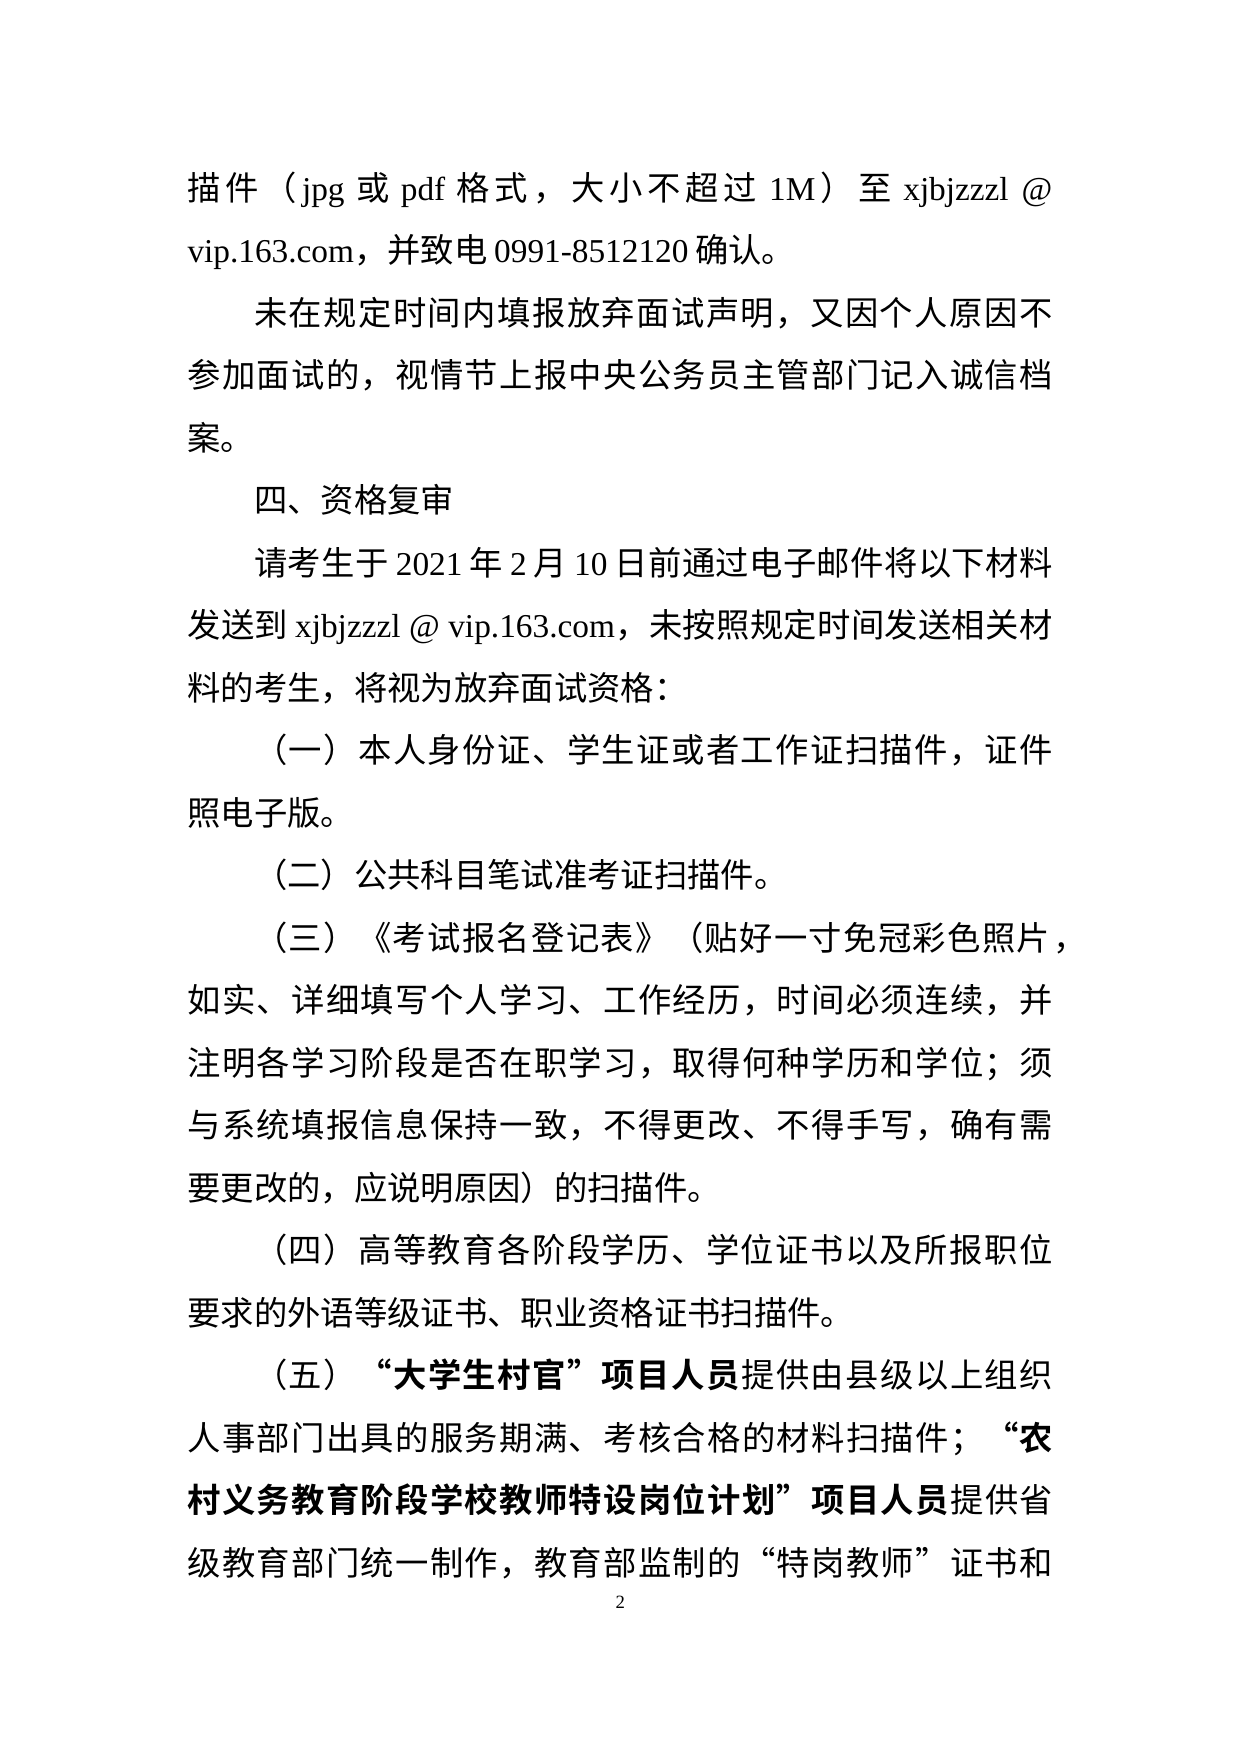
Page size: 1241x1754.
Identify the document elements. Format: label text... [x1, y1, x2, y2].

text 请考生于2021年2月10日前通过电子邮件将以下材料发送到xjbjzzzl @ vip.163.com，未按照规定时间发送相关材料的考生，将视为放弃面试资格： [187, 525, 1053, 712]
text 未在规定时间内填报放弃面试声明，又因个人原因不参加面试的，视情节上报中央公务员主管部门记入诚信档案。 [187, 275, 1053, 462]
text （一）本人身份证、学生证或者工作证扫描件，证件照电子版。 [187, 712, 1053, 837]
text （四）高等教育各阶段学历、学位证书以及所报职位要求的外语等级证书、职业资格证书扫描件。 [187, 1212, 1053, 1337]
text 四、资格复审 [187, 462, 1053, 525]
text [187, 150, 1053, 275]
text （二）公共科目笔试准考证扫描件。 [187, 837, 1053, 900]
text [187, 1337, 1053, 1587]
text （三）《考试报名登记表》（贴好一寸免冠彩色照片，如实、详细填写个人学习、工作经历，时间必须连续，并注明各学习阶段是否在职学习，取得何种学历和学位；须与系统填报信息保持一致，不得更改、不得手写，确有需要更改的，应说明原因）的扫描件。 [187, 900, 1053, 1212]
